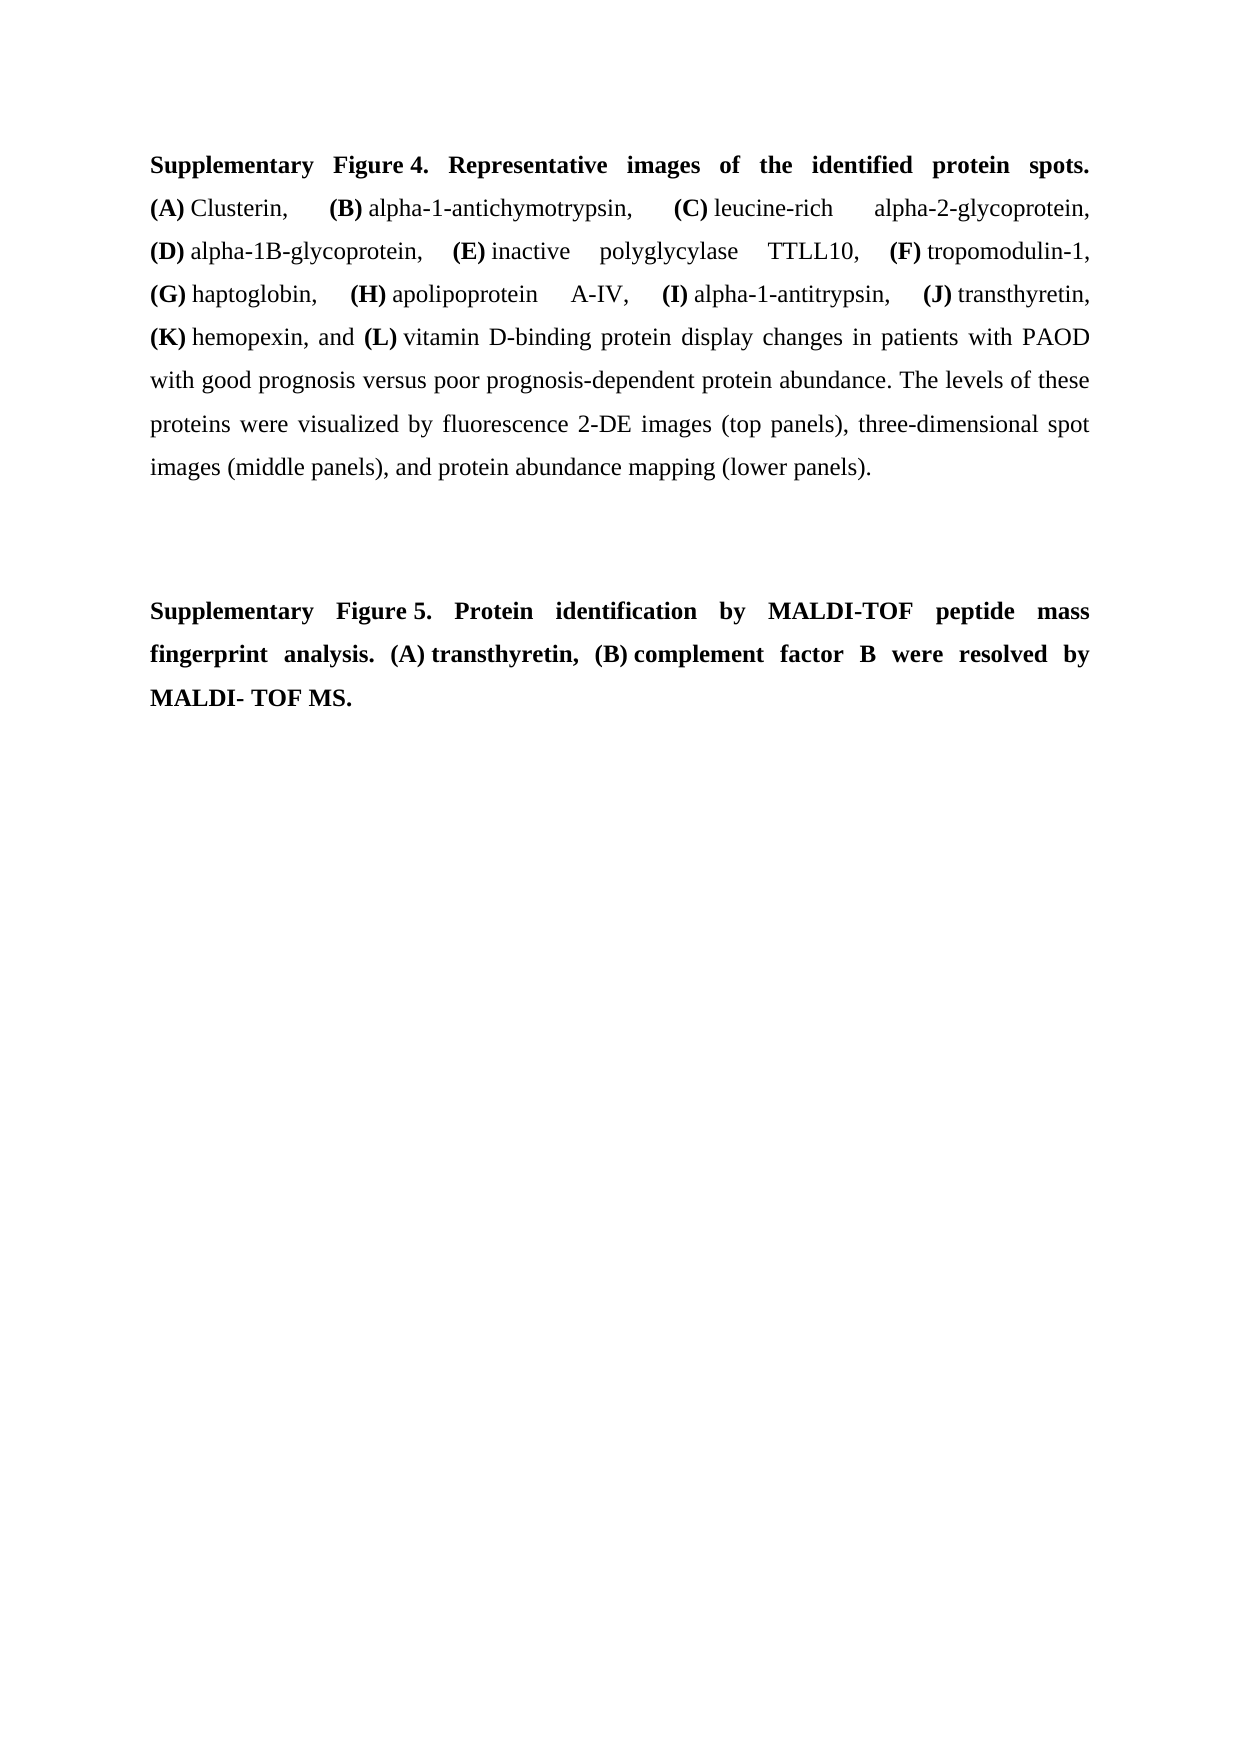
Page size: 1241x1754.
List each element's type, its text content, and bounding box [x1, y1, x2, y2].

text Supplementary Figure 5. Protein identification by MALDI-TOF peptide mass fingerprint analysis. (A) transthyretin, (B) complement factor B were resolved by MALDI- TOF MS. [150, 596, 1090, 711]
text Supplementary Figure 4. Representative images of the identified protein spots. (A) Clusterin, (B) alpha-1-antichymotrypsin, (C) leucine-rich alpha-2-glycoprotein, (D) alpha-1B-glycoprotein, (E) inactive polyglycylase TTLL10, (F) tropomodulin-1, (G) haptoglobin, (H) apolipoprotein A-IV, (I) alpha-1-antitrypsin, (J) transthyretin, (K) hemopexin, and (L) vitamin D-binding protein display changes in patients with PAOD with good prognosis versus poor prognosis-dependent protein abundance. The levels of these proteins were visualized by fluorescence 2-DE images (top panels), three-dimensional spot images (middle panels), and protein abundance mapping (lower panels). [150, 150, 1090, 481]
